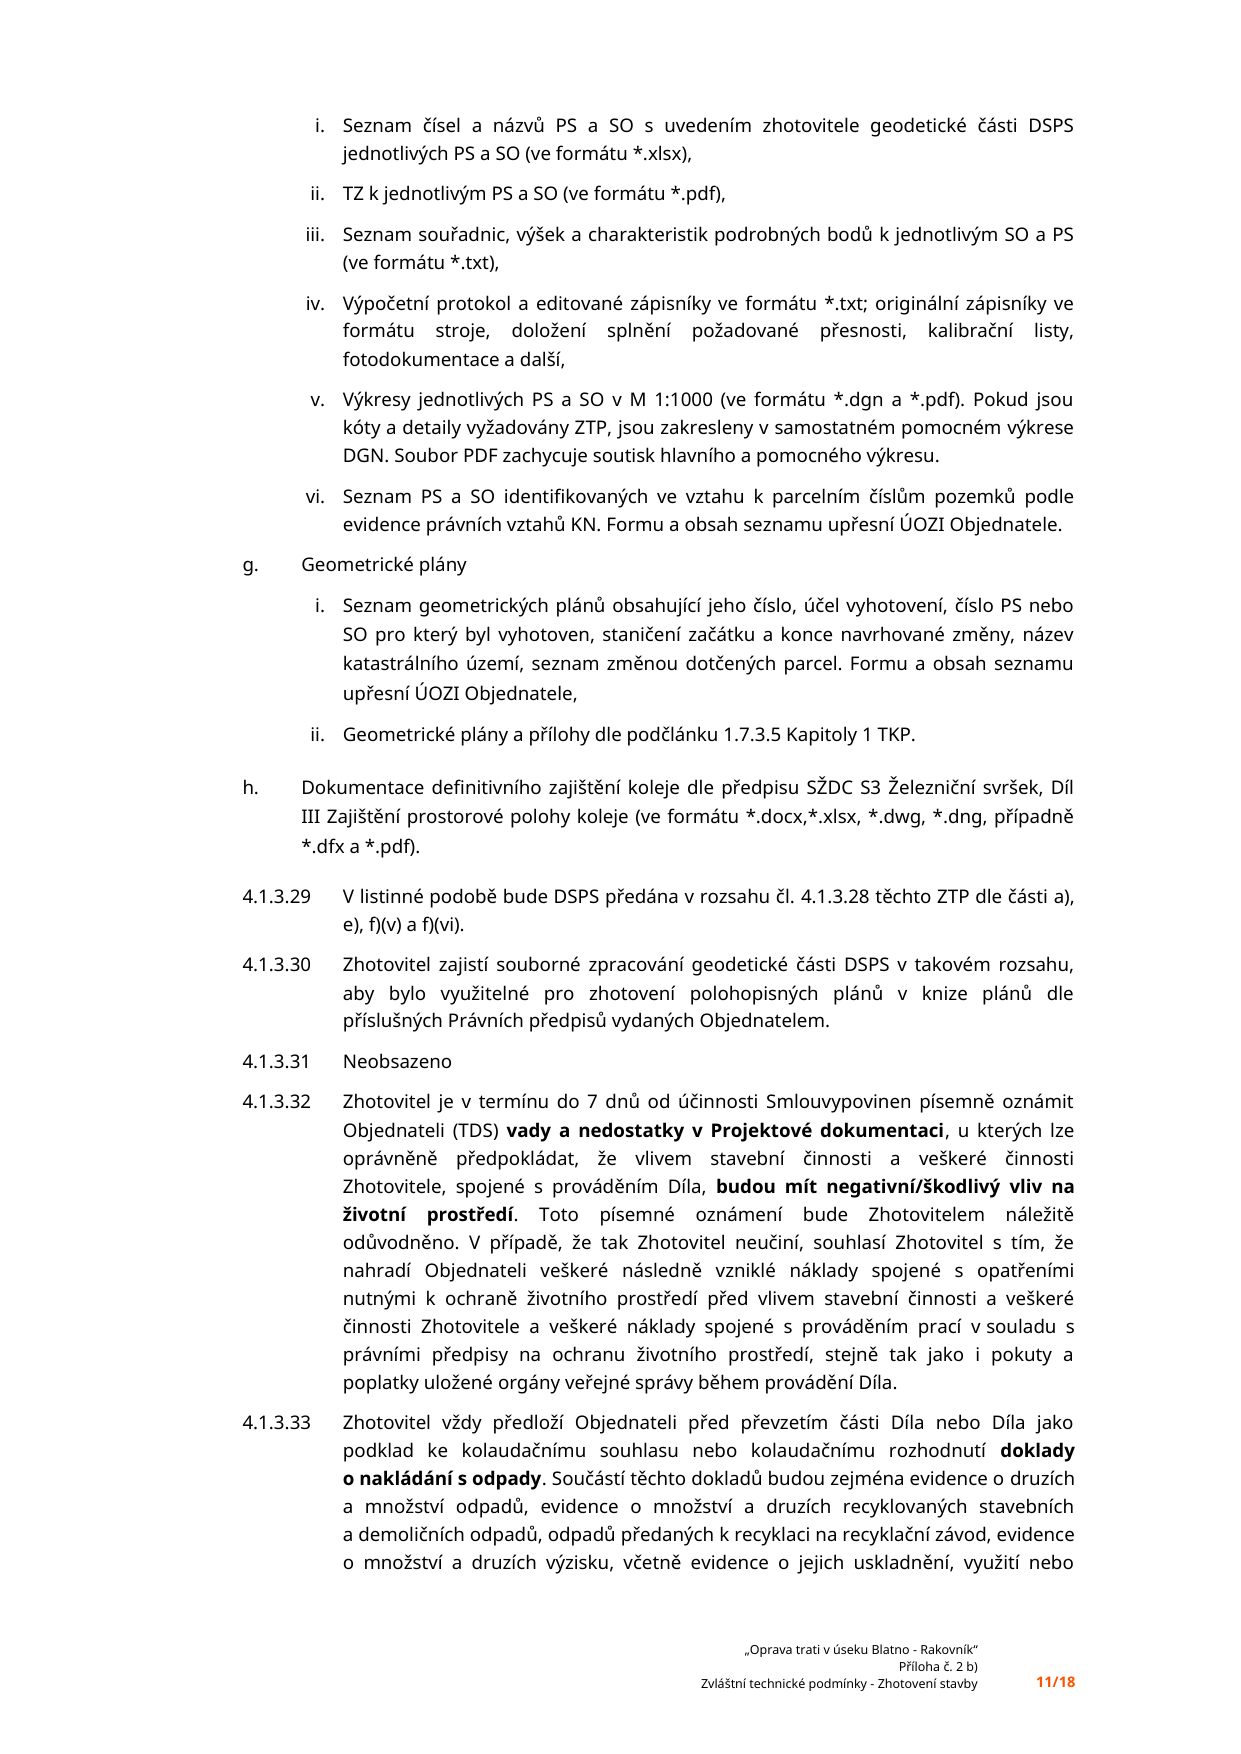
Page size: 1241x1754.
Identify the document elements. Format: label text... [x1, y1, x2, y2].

list Geometrické plány a přílohy dle podčlánku 1.7.3.5 Kapitoly 1 TKP. [325, 722, 1075, 747]
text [242, 1409, 1075, 1575]
text Neobsazeno [242, 1048, 1075, 1074]
list Výkresy jednotlivých PS a SO v M 1:1000 (ve formátu *.dgn a *.pdf). Pokud jsou kóty a detaily vyžadovány ZTP, jsou zakresleny v samostatném pomocném výkrese DGN. Soubor PDF zachycuje soutisk hlavního a pomocného výkresu. [325, 386, 1075, 468]
list Dokumentace definitivního zajištění koleje dle předpisu SŽDC S3 Železniční svršek, Díl III Zajištění prostorové polohy koleje (ve formátu *.docx,*.xlsx, *.dwg, *.dng, případně *.dfx a *.pdf). [242, 774, 1075, 859]
list Seznam čísel a názvů PS a SO s uvedením zhotovitele geodetické části DSPS jednotlivých PS a SO (ve formátu *.xlsx), [325, 112, 1075, 166]
text Zhotovitel je v termínu do 7 dnů od účinnosti Smlouvypovinen písemně oznámit Objednateli (TDS) vady a nedostatky v Projektové dokumentaci, u kterých lze oprávněně předpokládat, že vlivem stavební činnosti a veškeré činnosti Zhotovitele, spojené s prováděním Díla, budou mít negativní/škodlivý vliv na životní prostředí. Toto písemné oznámení bude Zhotovitelem náležitě odůvodněno. V případě, že tak Zhotovitel neučiní, souhlasí Zhotovitel s tím, že nahradí Objednateli veškeré následně vzniklé náklady spojené s opatřeními nutnými k ochraně životního prostředí před vlivem stavební činnosti a veškeré činnosti Zhotovitele a veškeré náklady spojené s prováděním prací v souladu s právními předpisy na ochranu životního prostředí, stejně tak jako i pokuty a poplatky uložené orgány veřejné správy během provádění Díla. [242, 1089, 1075, 1394]
text Zhotovitel zajistí souborné zpracování geodetické části DSPS v takovém rozsahu, aby bylo využitelné pro zhotovení polohopisných plánů v knize plánů dle příslušných Právních předpisů vydaných Objednatelem. [242, 952, 1075, 1033]
list Geometrické plány [242, 551, 1075, 577]
list Výpočetní protokol a editované zápisníky ve formátu *.txt; originální zápisníky ve formátu stroje, doložení splnění požadované přesnosti, kalibrační listy, fotodokumentace a další, [325, 290, 1075, 371]
list Seznam geometrických plánů obsahující jeho číslo, účel vyhotovení, číslo PS nebo SO pro který byl vyhotoven, staničení začátku a konce navrhované změny, název katastrálního území, seznam změnou dotčených parcel. Formu a obsah seznamu upřesní ÚOZI Objednatele, [325, 592, 1075, 705]
list Seznam souřadnic, výšek a charakteristik podrobných bodů k jednotlivým SO a PS (ve formátu *.txt), [325, 221, 1075, 275]
text V listinné podobě bude DSPS předána v rozsahu čl. 4.1.3.28 těchto ZTP dle části a), e), f)(v) a f)(vi). [242, 883, 1075, 937]
list TZ k jednotlivým PS a SO (ve formátu *.pdf), [325, 181, 1075, 206]
list Seznam PS a SO identifikovaných ve vztahu k parcelním číslům pozemků podle evidence právních vztahů KN. Formu a obsah seznamu upřesní ÚOZI Objednatele. [325, 483, 1075, 536]
